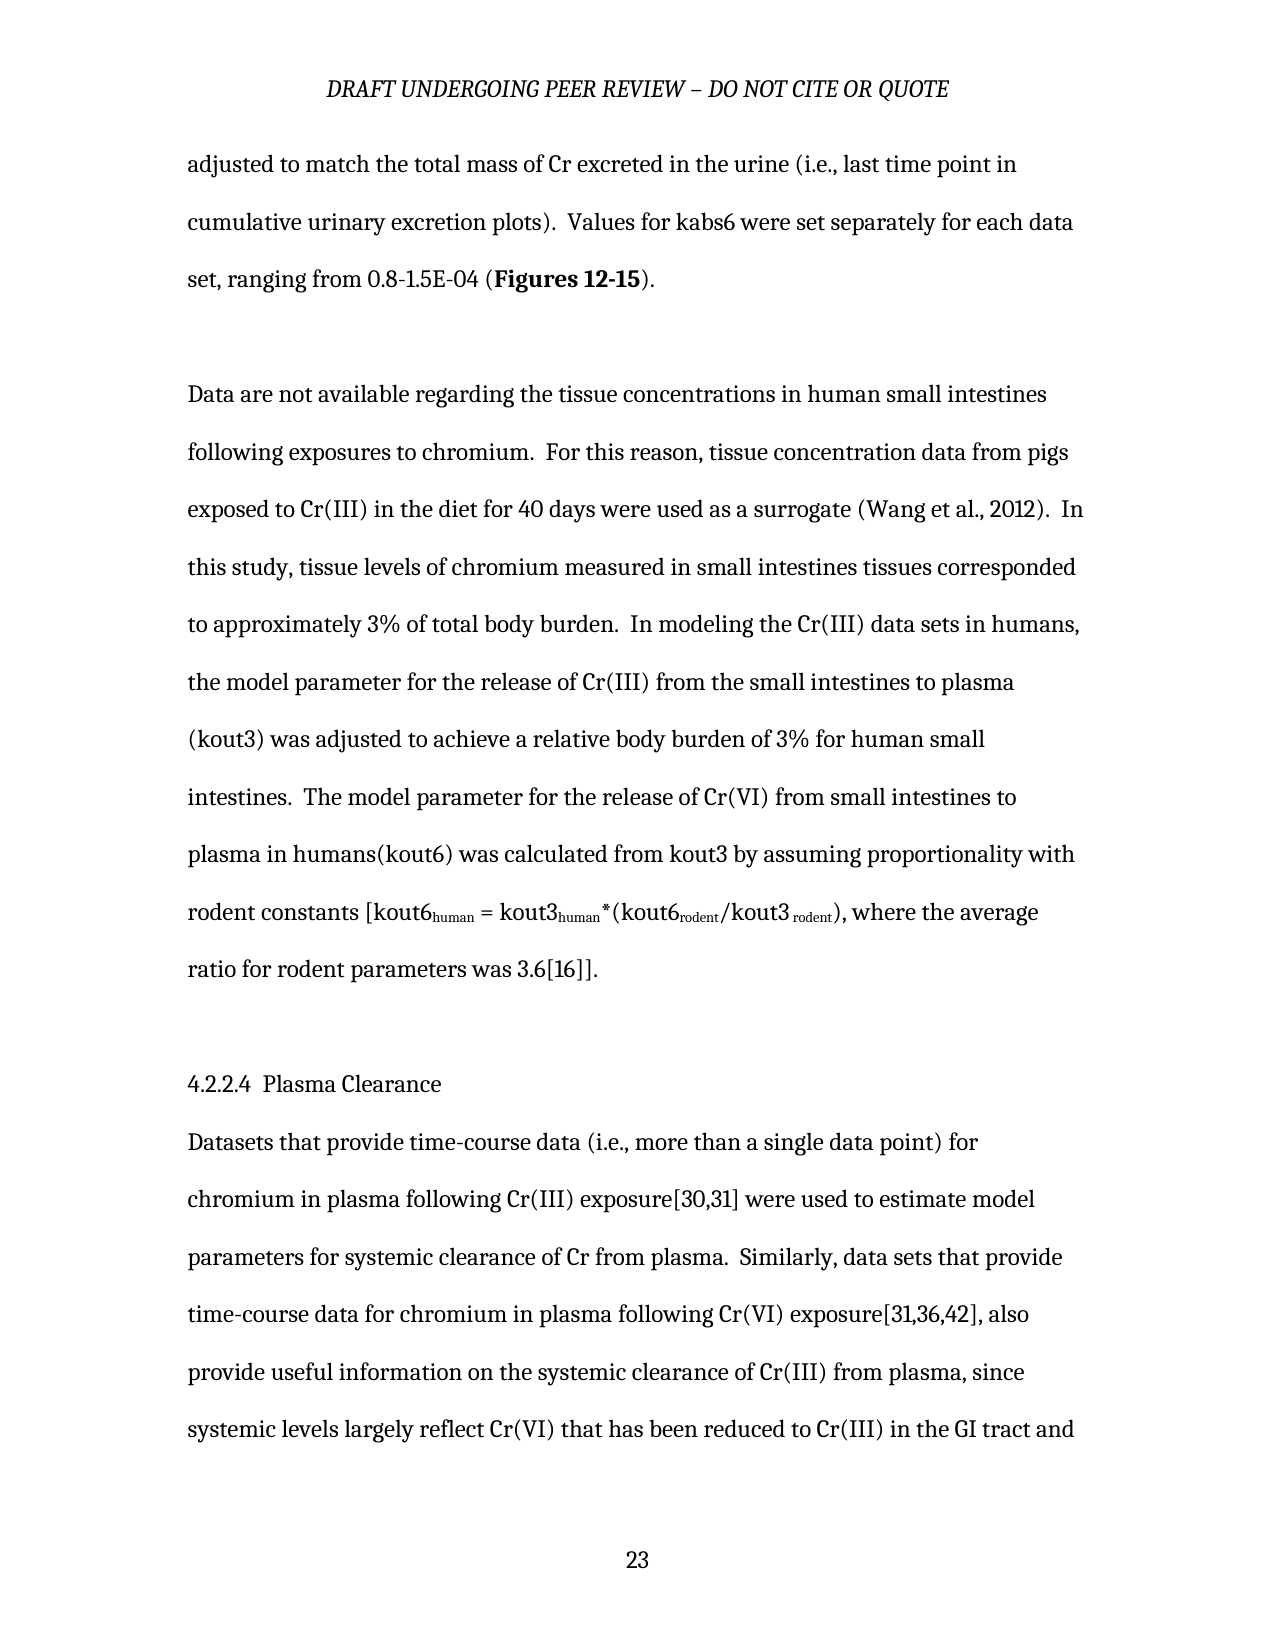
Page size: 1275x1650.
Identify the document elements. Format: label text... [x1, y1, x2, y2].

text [187, 150, 1087, 294]
text 4.2.2.4 Plasma Clearance [187, 1070, 1087, 1099]
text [187, 1127, 1087, 1444]
text Data are not available regarding the tissue concentrations in human small intestines following exposures to chromium. For this reason, tissue concentration data from pigs exposed to Cr(III) in the diet for 40 days were used as a surrogate (Wang et al., 2012). In this study, tissue levels of chromium measured in small intestines tissues corresponded to approximately 3% of total body burden. In modeling the Cr(III) data sets in humans, the model parameter for the release of Cr(III) from the small intestines to plasma (kout3) was adjusted to achieve a relative body burden of 3% for human small intestines. The model parameter for the release of Cr(VI) from small intestines to plasma in humans(kout6) was calculated from kout3 by assuming proportionality with rodent constants [kout6human = kout3human*(kout6rodent/kout3 rodent), where the average ratio for rodent parameters was 3.6[16]]. [187, 380, 1087, 984]
